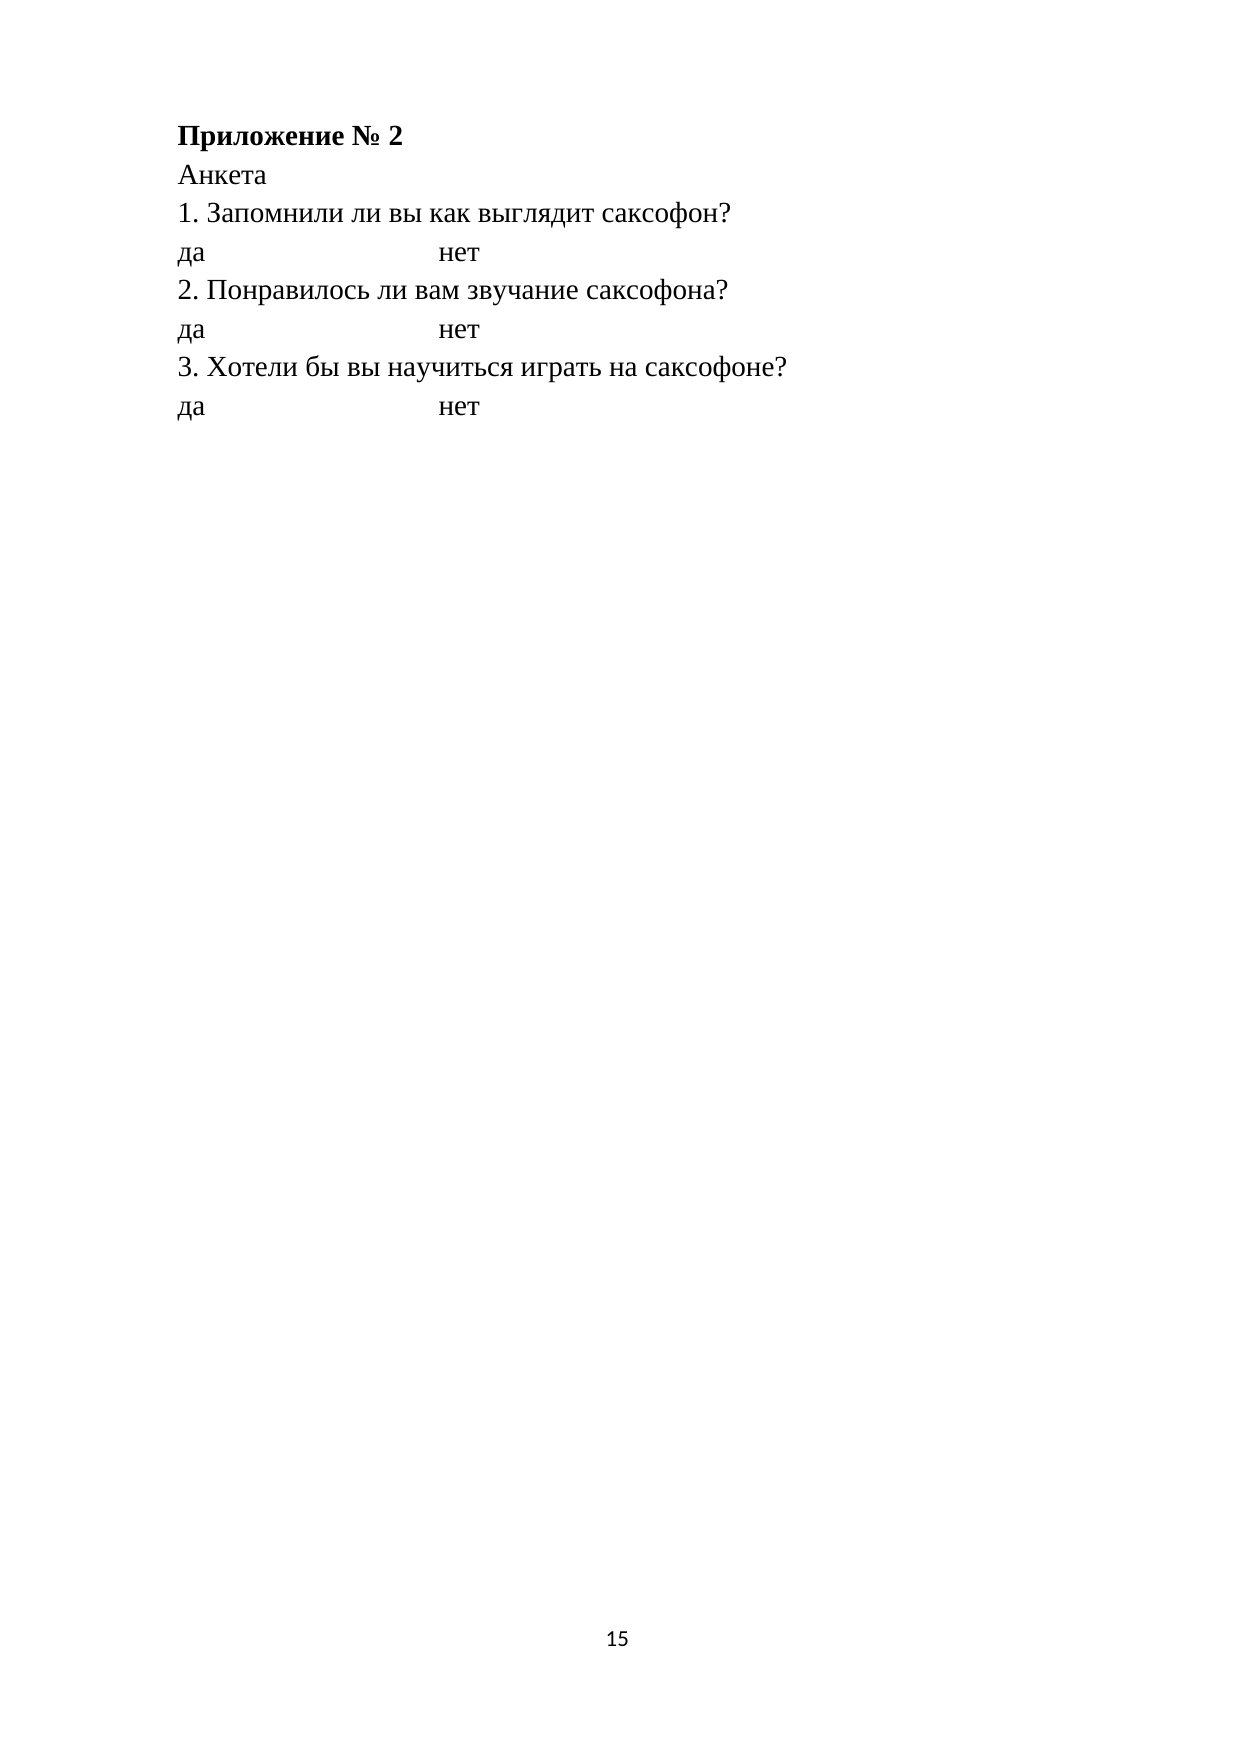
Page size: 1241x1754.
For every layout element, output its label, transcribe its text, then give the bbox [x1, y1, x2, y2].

text Приложение № 2 [89, 118, 1167, 152]
text да нет [89, 388, 1167, 422]
text 1. Запомнили ли вы как выглядит саксофон? [89, 195, 1167, 229]
text 2. Понравилось ли вам звучание саксофона? [89, 272, 1167, 306]
text да нет [89, 311, 1167, 344]
text Анкета [89, 157, 1167, 190]
text 3. Хотели бы вы научиться играть на саксофоне? [89, 349, 1167, 383]
text да нет [89, 234, 1167, 267]
